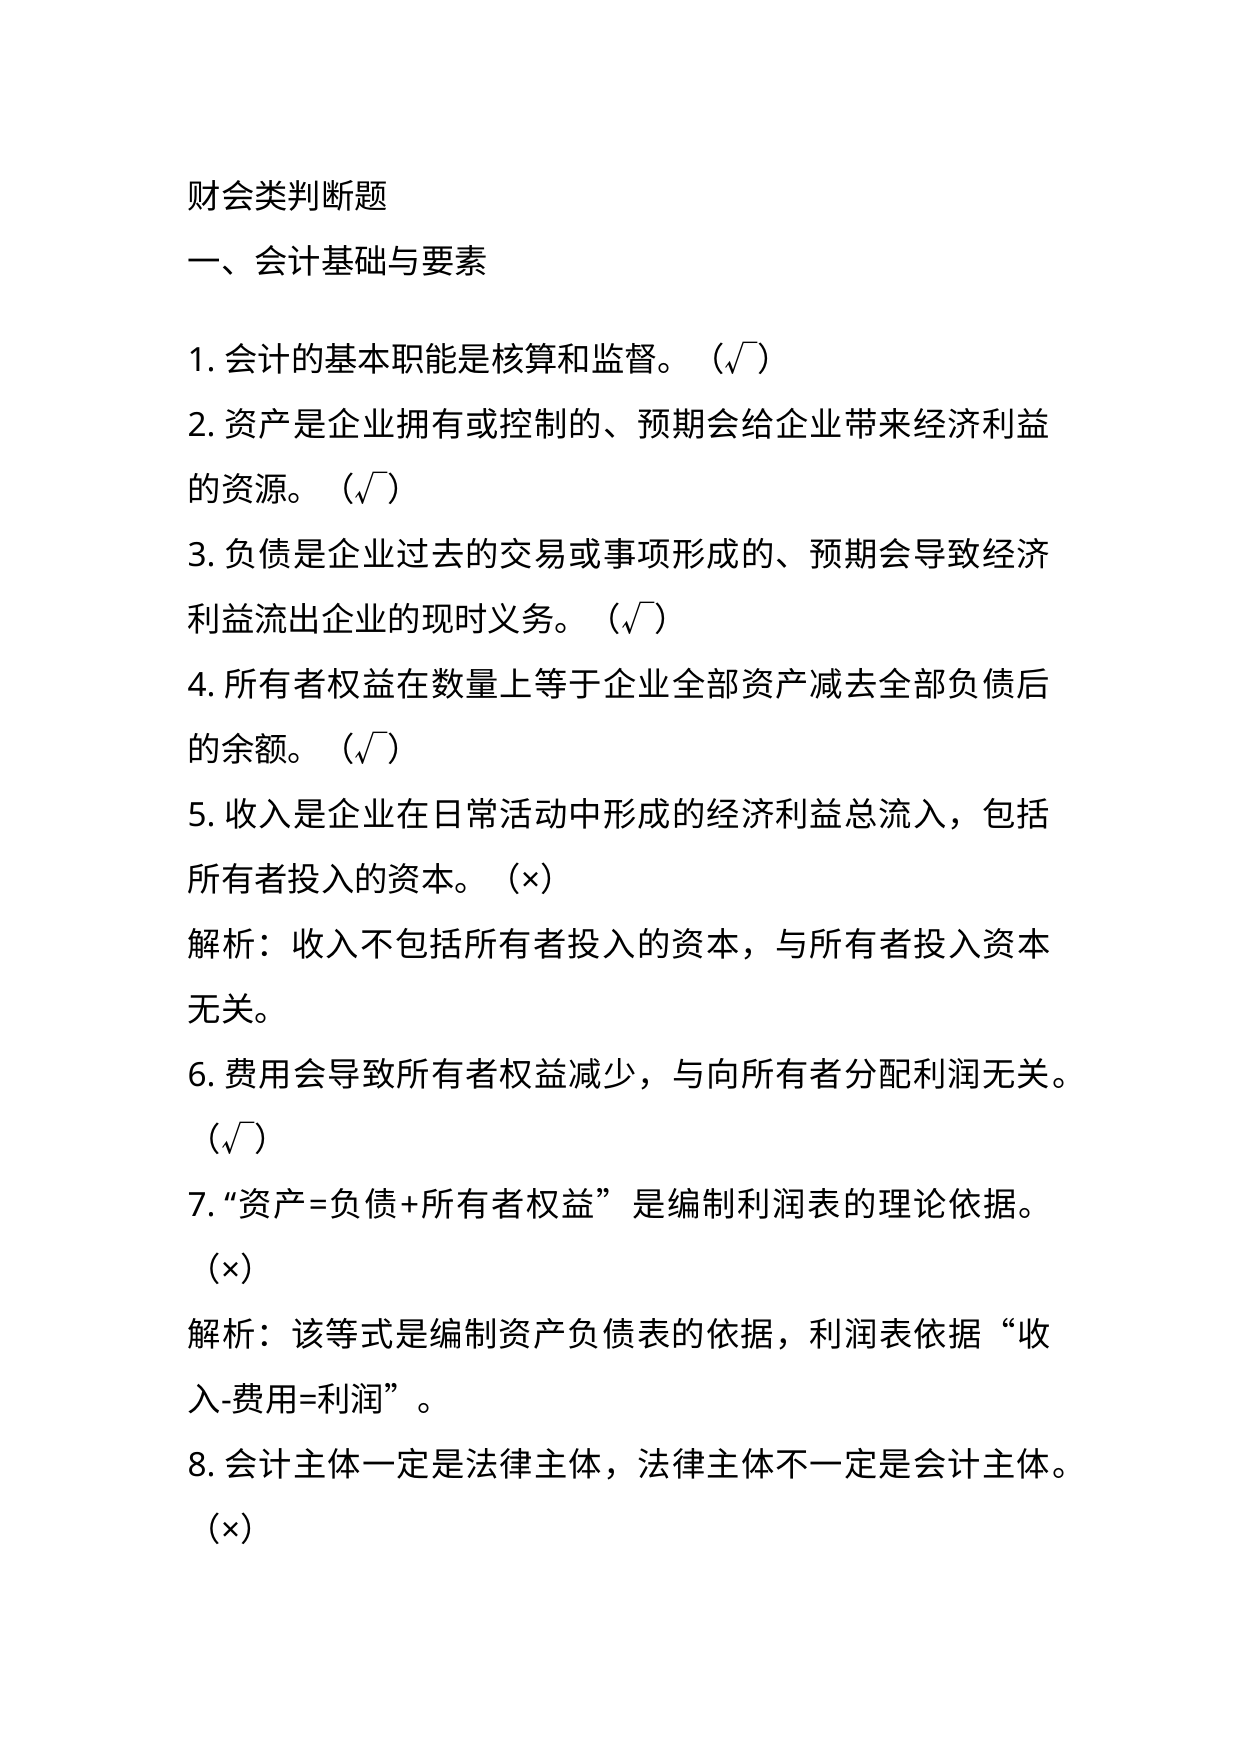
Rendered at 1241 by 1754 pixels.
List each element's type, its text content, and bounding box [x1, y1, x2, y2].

text 5. 收入是企业在日常活动中形成的经济利益总流入，包括所有者投入的资本。（×） [187, 779, 1053, 909]
text 解析：该等式是编制资产负债表的依据，利润表依据“收入-费用=利润”。 [187, 1299, 1053, 1429]
text 6. 费用会导致所有者权益减少，与向所有者分配利润无关。（√） [187, 1039, 1053, 1169]
text 8. 会计主体一定是法律主体，法律主体不一定是会计主体。（×） [187, 1429, 1053, 1559]
text 解析：收入不包括所有者投入的资本，与所有者投入资本无关。 [187, 909, 1053, 1039]
text 7. “资产=负债+所有者权益”是编制利润表的理论依据。（×） [187, 1169, 1053, 1299]
text 3. 负债是企业过去的交易或事项形成的、预期会导致经济利益流出企业的现时义务。（√） [187, 519, 1053, 649]
text 财会类判断题 [187, 162, 1053, 227]
text 一、会计基础与要素 [187, 227, 1053, 292]
text 2. 资产是企业拥有或控制的、预期会给企业带来经济利益的资源。（√） [187, 389, 1053, 519]
text 4. 所有者权益在数量上等于企业全部资产减去全部负债后的余额。（√） [187, 649, 1053, 779]
text 1. 会计的基本职能是核算和监督。（√） [187, 324, 1053, 389]
